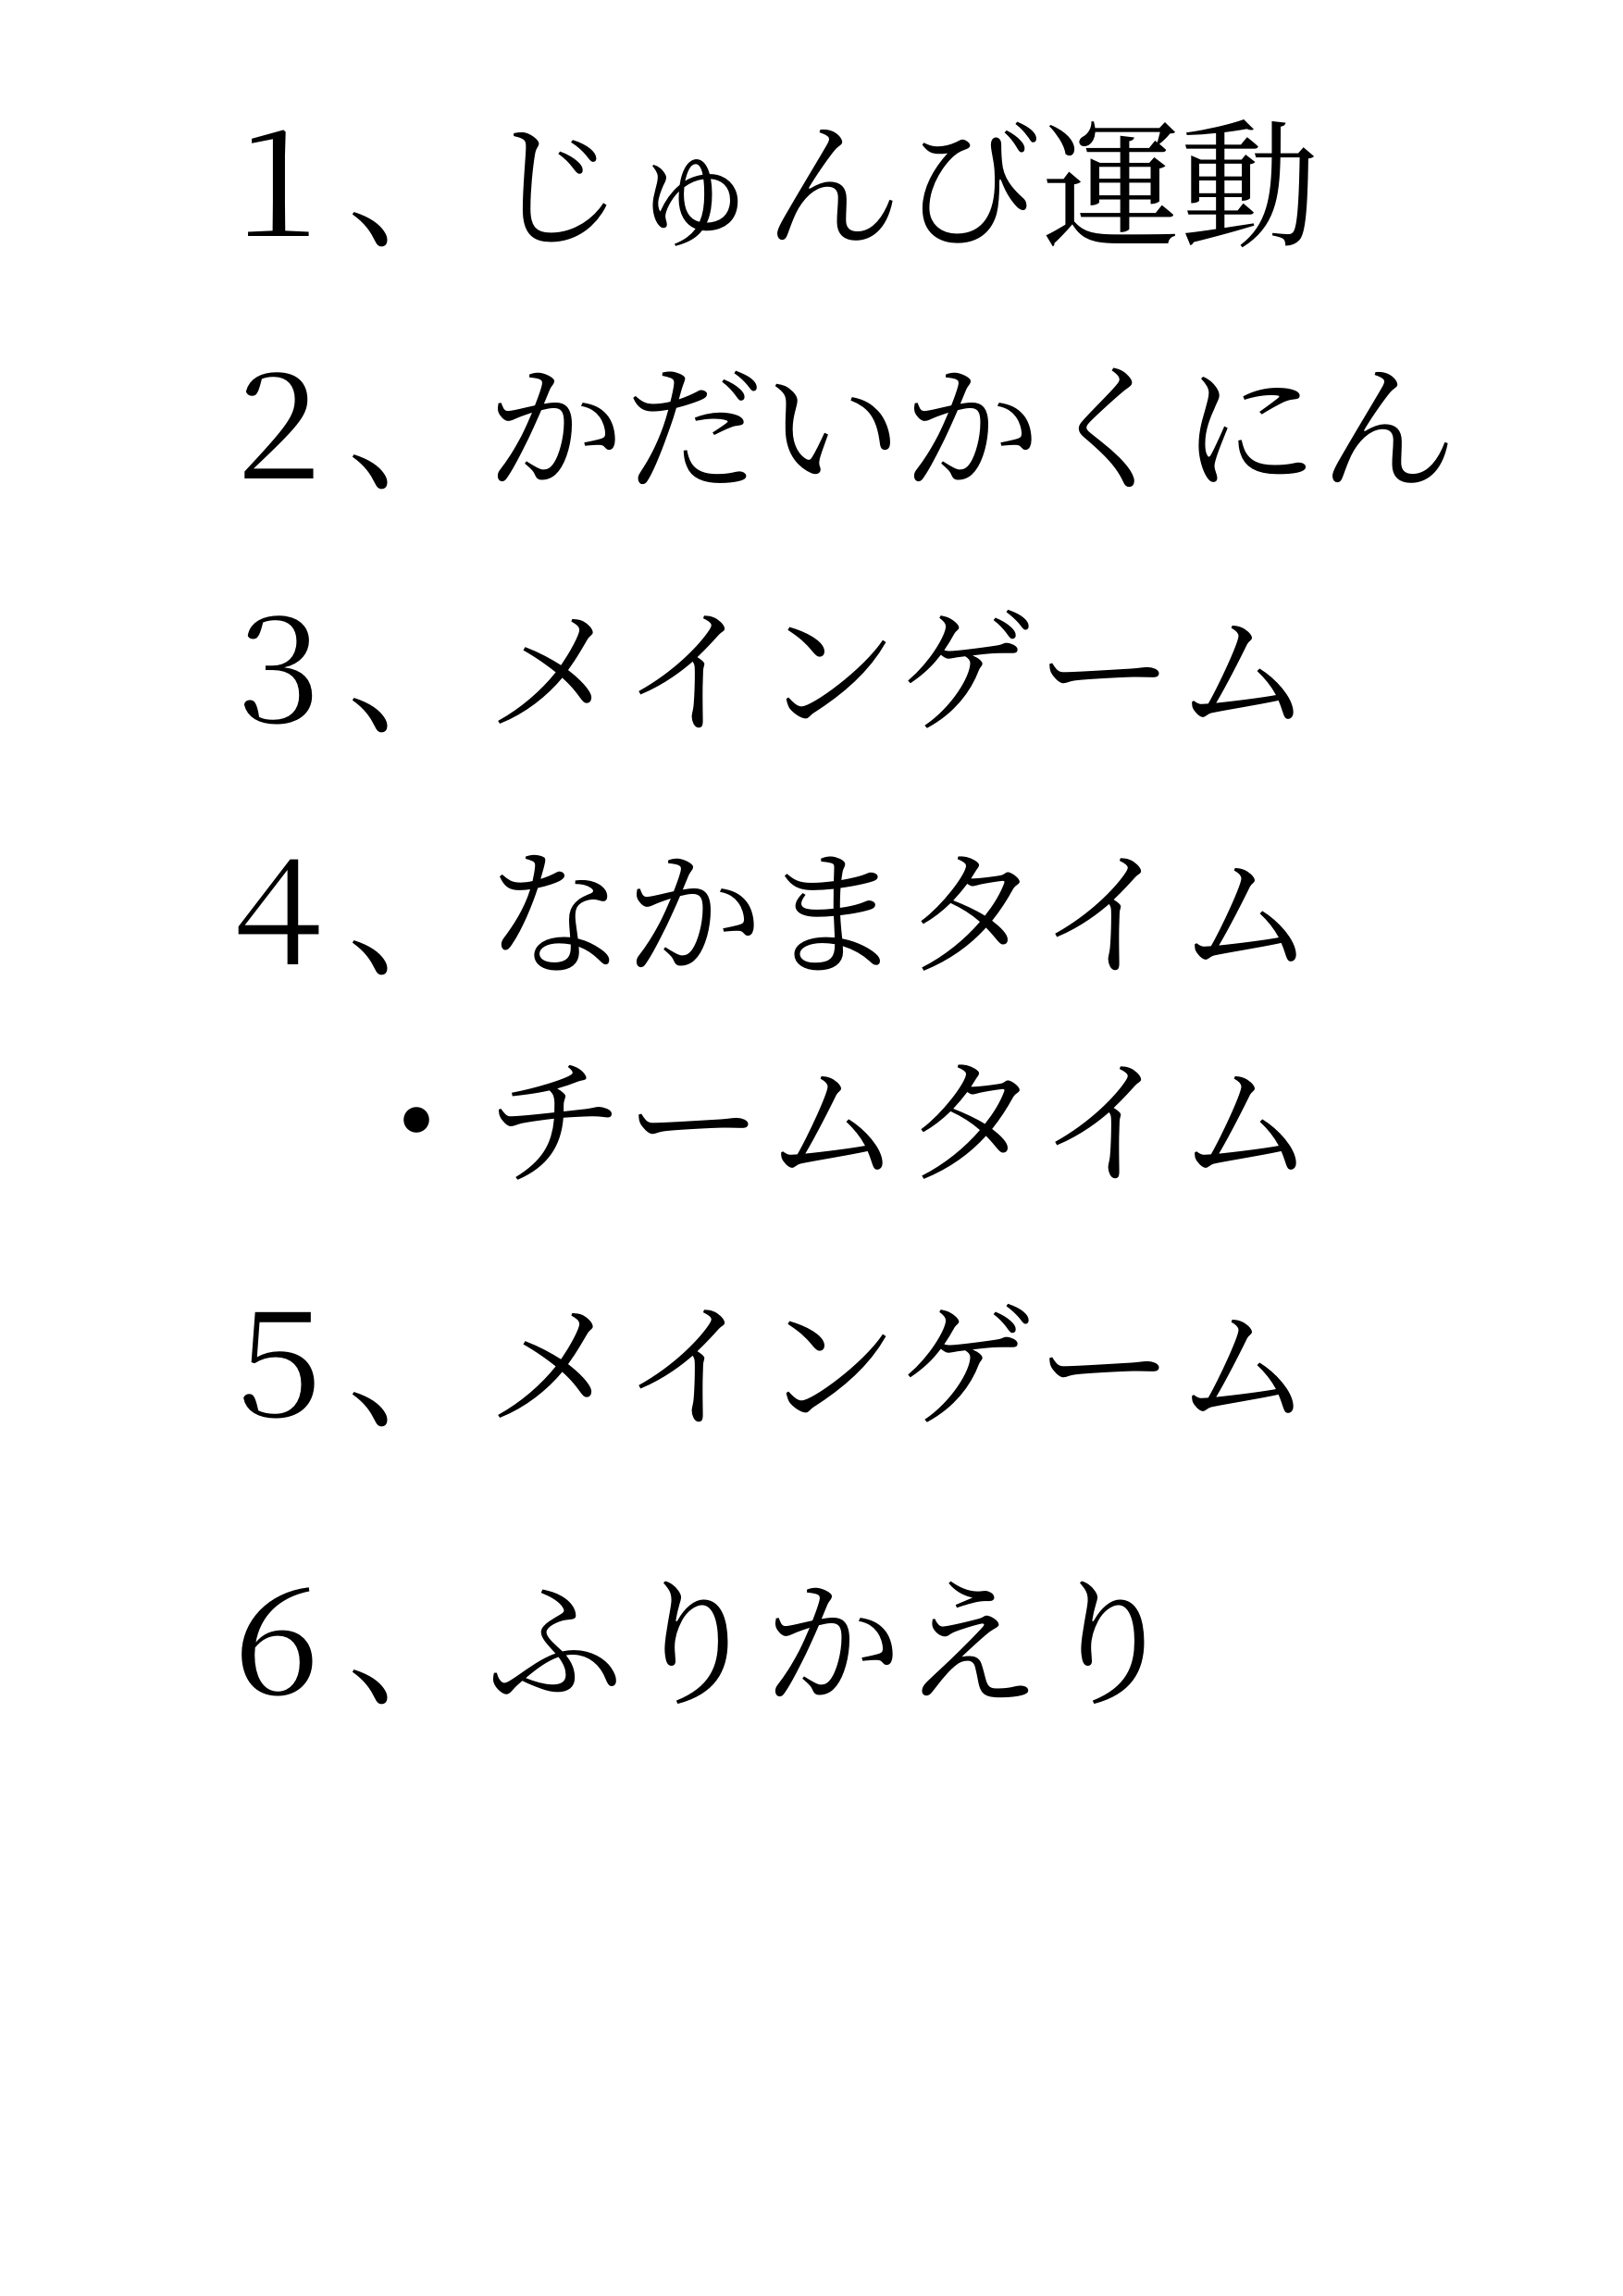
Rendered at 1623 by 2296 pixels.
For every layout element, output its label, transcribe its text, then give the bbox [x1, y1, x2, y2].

text ４、なかまタイム [69, 800, 1554, 1009]
text ３、メインゲーム [69, 558, 1554, 766]
text ６、ふりかえり [69, 1530, 1554, 1738]
text ５、メインゲーム [69, 1252, 1554, 1460]
text １、じゅんび運動 [69, 72, 1554, 280]
text ・チームタイム [69, 1009, 1554, 1217]
text ２、かだいかくにん [69, 315, 1554, 523]
